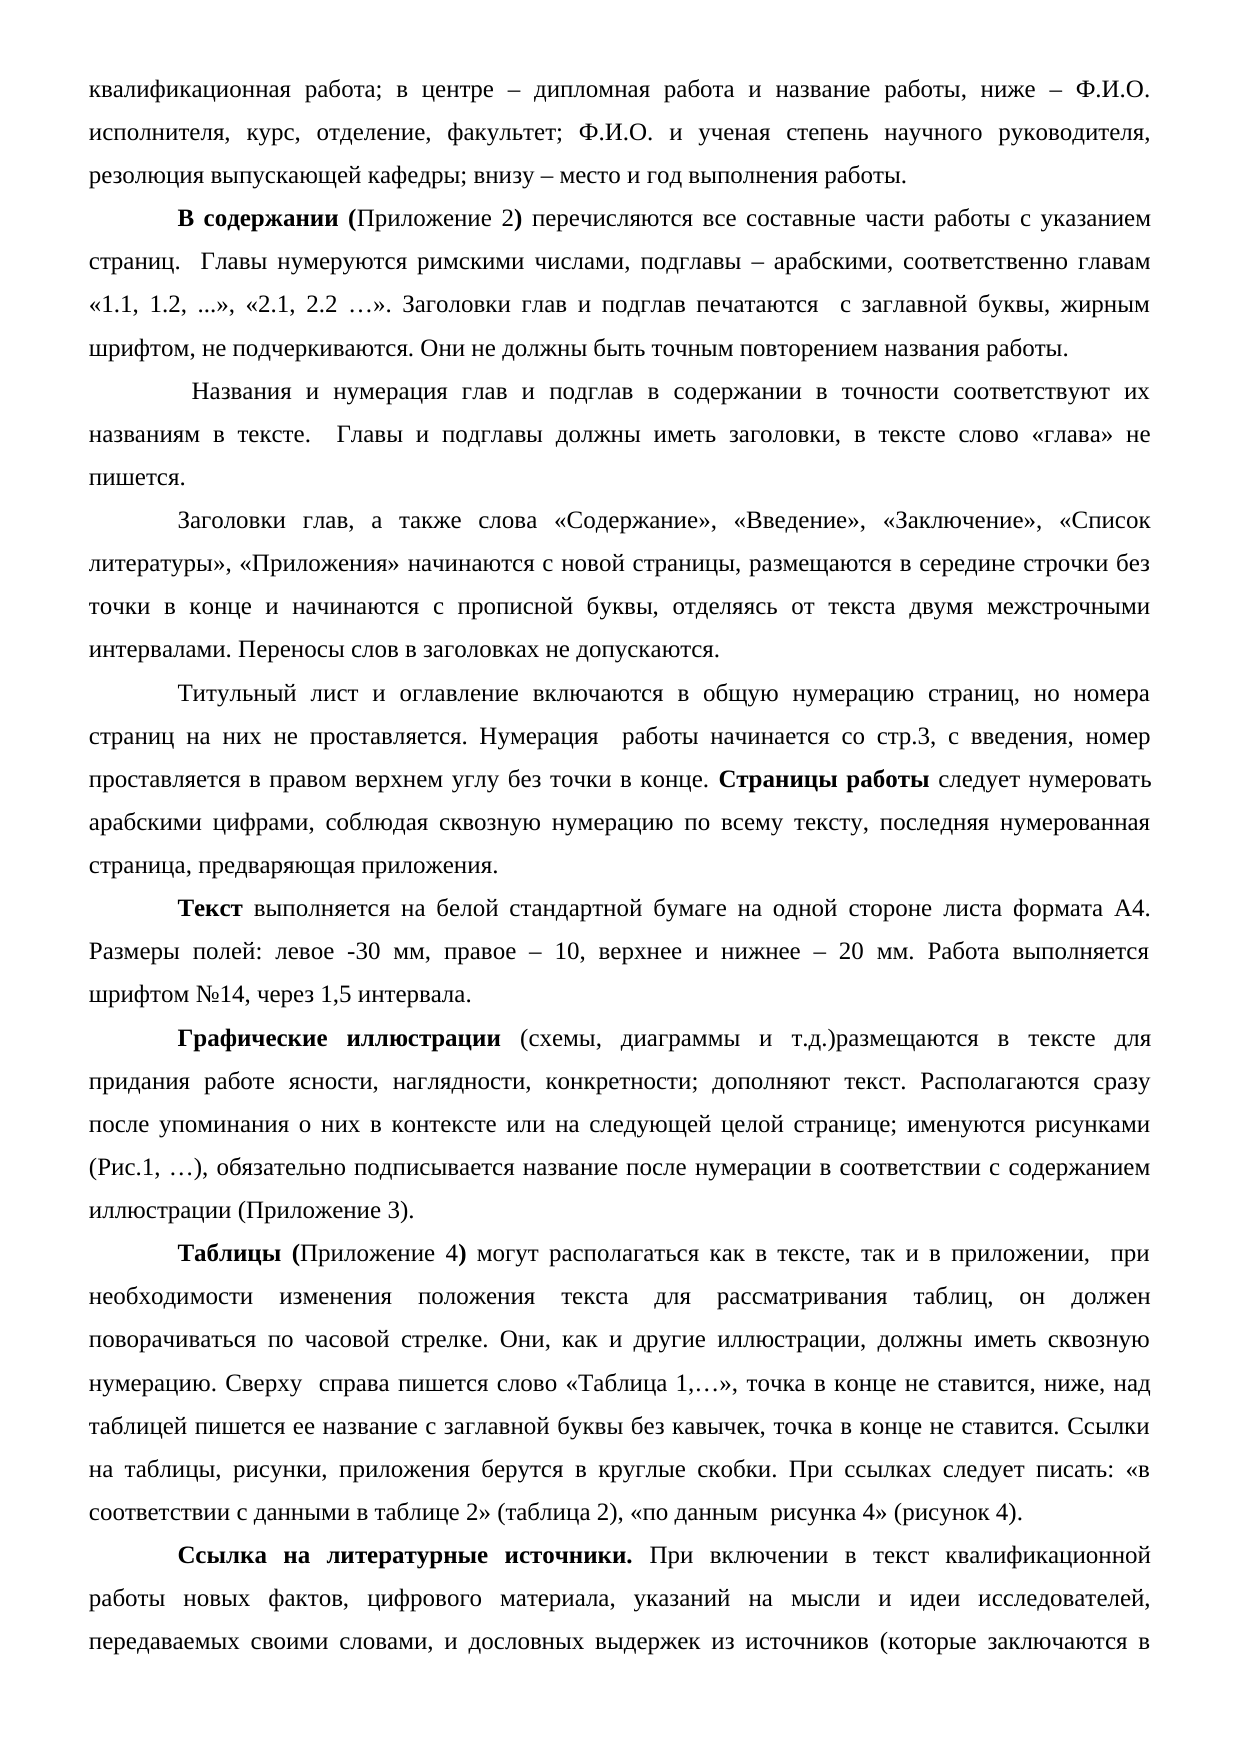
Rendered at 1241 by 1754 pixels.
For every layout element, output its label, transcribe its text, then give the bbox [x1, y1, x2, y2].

text Текст выполняется на белой стандартной бумаге на одной стороне листа формата А4. Размеры полей: левое -30 мм, правое – 10, верхнее и нижнее – 20 мм. Работа выполняется шрифтом №14, через 1,5 интервала. [89, 893, 1152, 1008]
text Таблицы (Приложение 4) могут располагаться как в тексте, так и в приложении, при необходимости изменения положения текста для рассматривания таблиц, он должен поворачиваться по часовой стрелке. Они, как и другие иллюстрации, должны иметь сквозную нумерацию. Сверху справа пишется слово «Таблица 1,…», точка в конце не ставится, ниже, над таблицей пишется ее название с заглавной буквы без кавычек, точка в конце не ставится. Ссылки на таблицы, рисунки, приложения берутся в круглые скобки. При ссылках следует писать: «в соответствии с данными в таблице 2» (таблица 2), «по данным рисунка 4» (рисунок 4). [89, 1238, 1152, 1526]
text В содержании (Приложение 2) перечисляются все составные части работы с указанием страниц. Главы нумеруются римскими числами, подглавы – арабскими, соответственно главам «1.1, 1.2, ...», «2.1, 2.2 …». Заголовки глав и подглав печатаются с заглавной буквы, жирным шрифтом, не подчеркиваются. Они не должны быть точным повторением названия работы. [89, 203, 1152, 361]
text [89, 1540, 1152, 1655]
text Заголовки глав, а также слова «Содержание», «Введение», «Заключение», «Список литературы», «Приложения» начинаются с новой страницы, размещаются в середине строчки без точки в конце и начинаются с прописной буквы, отделяясь от текста двумя межстрочными интервалами. Переносы слов в заголовках не допускаются. [89, 505, 1152, 663]
text Графические иллюстрации (схемы, диаграммы и т.д.)размещаются в тексте для придания работе ясности, наглядности, конкретности; дополняют текст. Располагаются сразу после упоминания о них в контексте или на следующей целой странице; именуются рисунками (Рис.1, …), обязательно подписывается название после нумерации в соответствии с содержанием иллюстрации (Приложение 3). [89, 1023, 1152, 1224]
text Названия и нумерация глав и подглав в содержании в точности соответствуют их названиям в тексте. Главы и подглавы должны иметь заголовки, в тексте слово «глава» не пишется. [89, 376, 1152, 491]
text Титульный лист и оглавление включаются в общую нумерацию страниц, но номера страниц на них не проставляется. Нумерация работы начинается со стр.3, с введения, номер проставляется в правом верхнем углу без точки в конце. Страницы работы следует нумеровать арабскими цифрами, соблюдая сквозную нумерацию по всему тексту, последняя нумерованная страница, предваряющая приложения. [89, 678, 1152, 879]
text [89, 74, 1152, 189]
